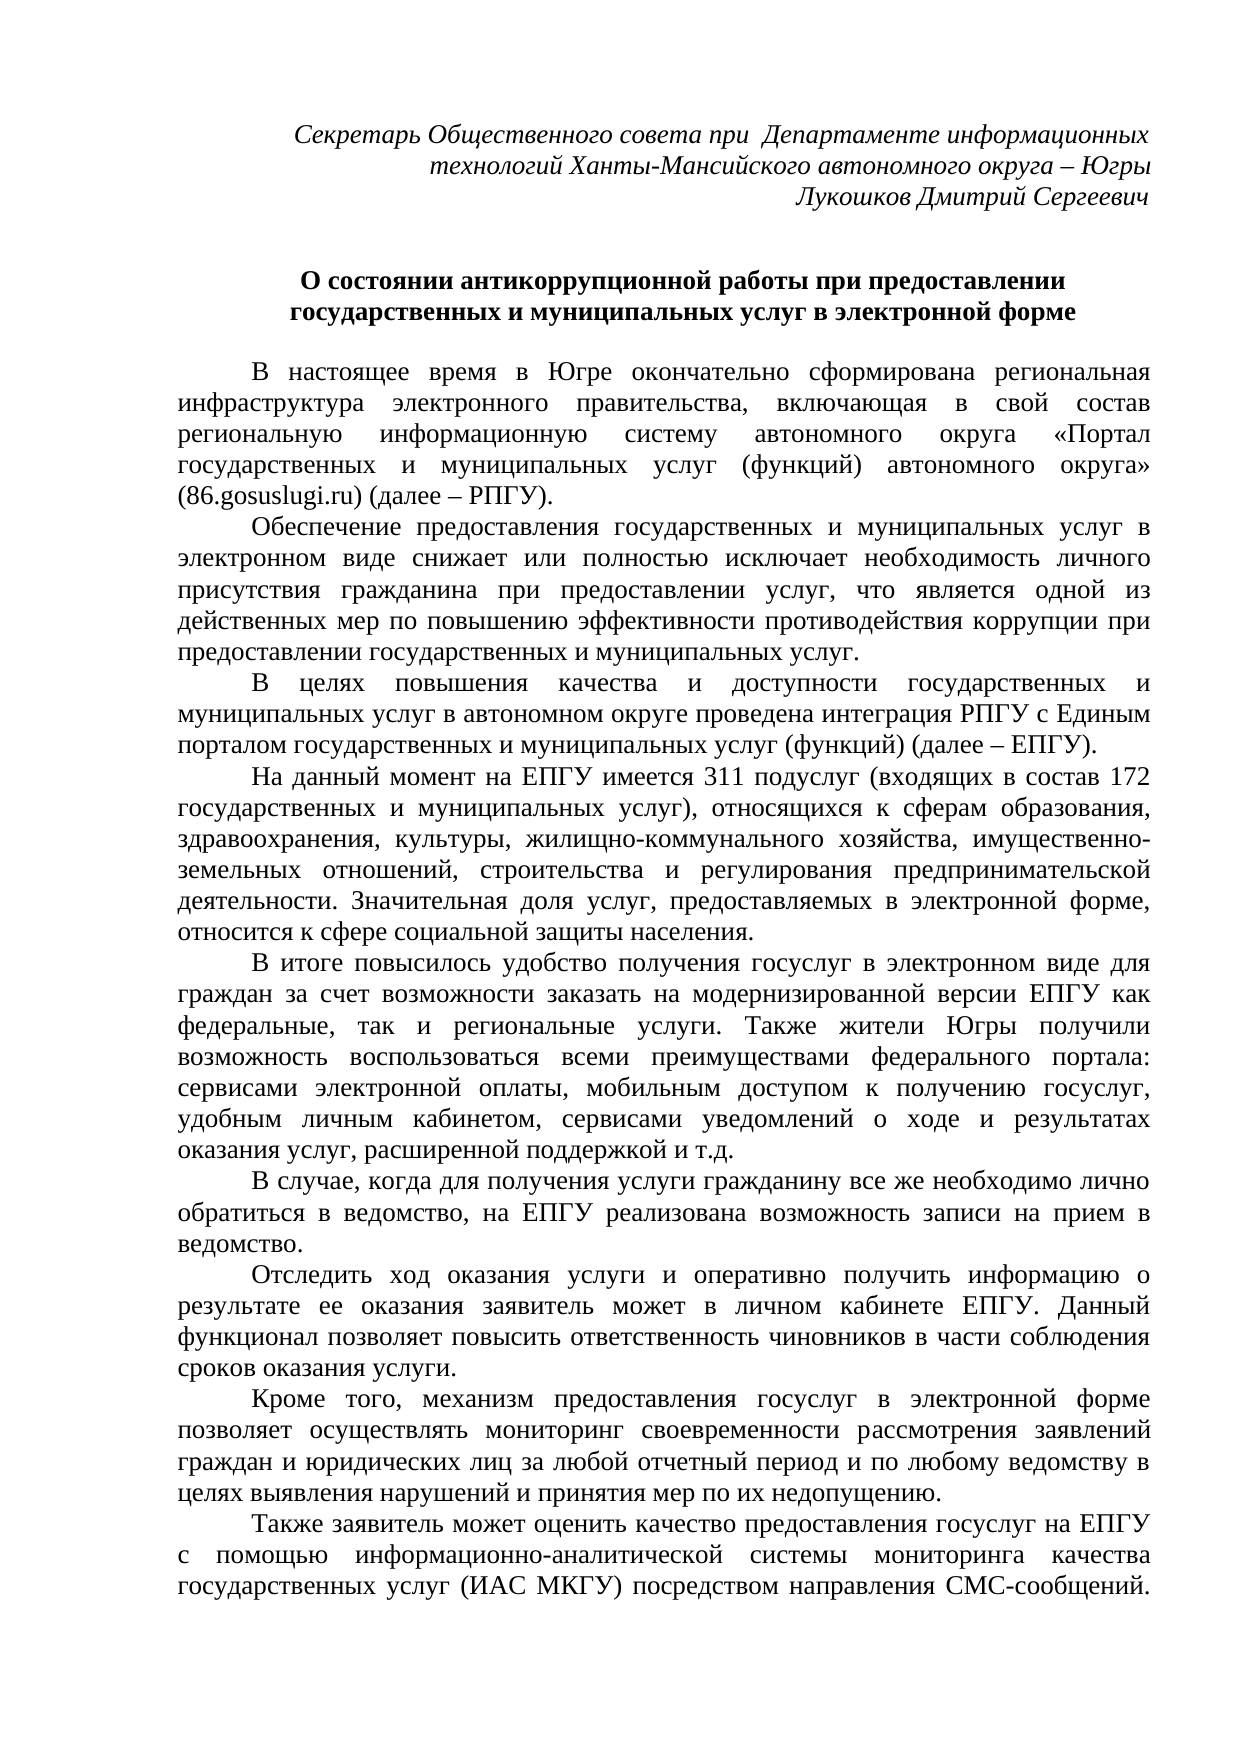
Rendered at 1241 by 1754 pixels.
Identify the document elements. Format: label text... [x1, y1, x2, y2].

text Обеспечение предоставления государственных и муниципальных услуг в электронном виде снижает или полностью исключает необходимость личного присутствия гражданина при предоставлении услуг, что является одной из действенных мер по повышению эффективности противодействия коррупции при предоставлении государственных и муниципальных услуг. [177, 510, 1152, 666]
text Отследить ход оказания услуги и оперативно получить информацию о результате ее оказания заявитель может в личном кабинете ЕПГУ. Данный функционал позволяет повысить ответственность чиновников в части соблюдения сроков оказания услуги. [177, 1258, 1152, 1382]
text На данный момент на ЕПГУ имеется 311 подуслуг (входящих в состав 172 государственных и муниципальных услуг), относящихся к сферам образования, здравоохранения, культуры, жилищно-коммунального хозяйства, имущественно-земельных отношений, строительства и регулирования предпринимательской деятельности. Значительная доля услуг, предоставляемых в электронной форме, относится к сфере социальной защиты населения. [177, 759, 1152, 946]
text В итоге повысилось удобство получения госуслуг в электронном виде для граждан за счет возможности заказать на модернизированной версии ЕПГУ как федеральные, так и региональные услуги. Также жители Югры получили возможность воспользоваться всеми преимуществами федерального портала: сервисами электронной оплаты, мобильным доступом к получению госуслуг, удобным личным кабинетом, сервисами уведомлений о ходе и результатах оказания услуг, расширенной поддержкой и т.д. [177, 946, 1152, 1164]
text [177, 1507, 1152, 1601]
text Секретарь Общественного совета при Департаменте информационных технологий Ханты-Мансийского автономного округа – Югры [177, 118, 1152, 180]
text В настоящее время в Югре окончательно сформирована региональная инфраструктура электронного правительства, включающая в свой состав региональную информационную систему автономного округа «Портал государственных и муниципальных услуг (функций) автономного округа» (86.gosuslugi.ru) (далее – РПГУ). [177, 355, 1152, 510]
text Кроме того, механизм предоставления госуслуг в электронной форме позволяет осуществлять мониторинг своевременности рассмотрения заявлений граждан и юридических лиц за любой отчетный период и по любому ведомству в целях выявления нарушений и принятия мер по их недопущению. [177, 1382, 1152, 1507]
text В случае, когда для получения услуги гражданину все же необходимо лично обратиться в ведомство, на ЕПГУ реализована возможность записи на прием в ведомство. [177, 1164, 1152, 1258]
text О состоянии антикоррупционной работы при предоставлении государственных и муниципальных услуг в электронной форме [214, 264, 1152, 327]
text Лукошков Дмитрий Сергеевич [177, 180, 1152, 212]
text В целях повышения качества и доступности государственных и муниципальных услуг в автономном округе проведена интеграция РПГУ с Единым порталом государственных и муниципальных услуг (функций) (далее – ЕПГУ). [177, 666, 1152, 759]
